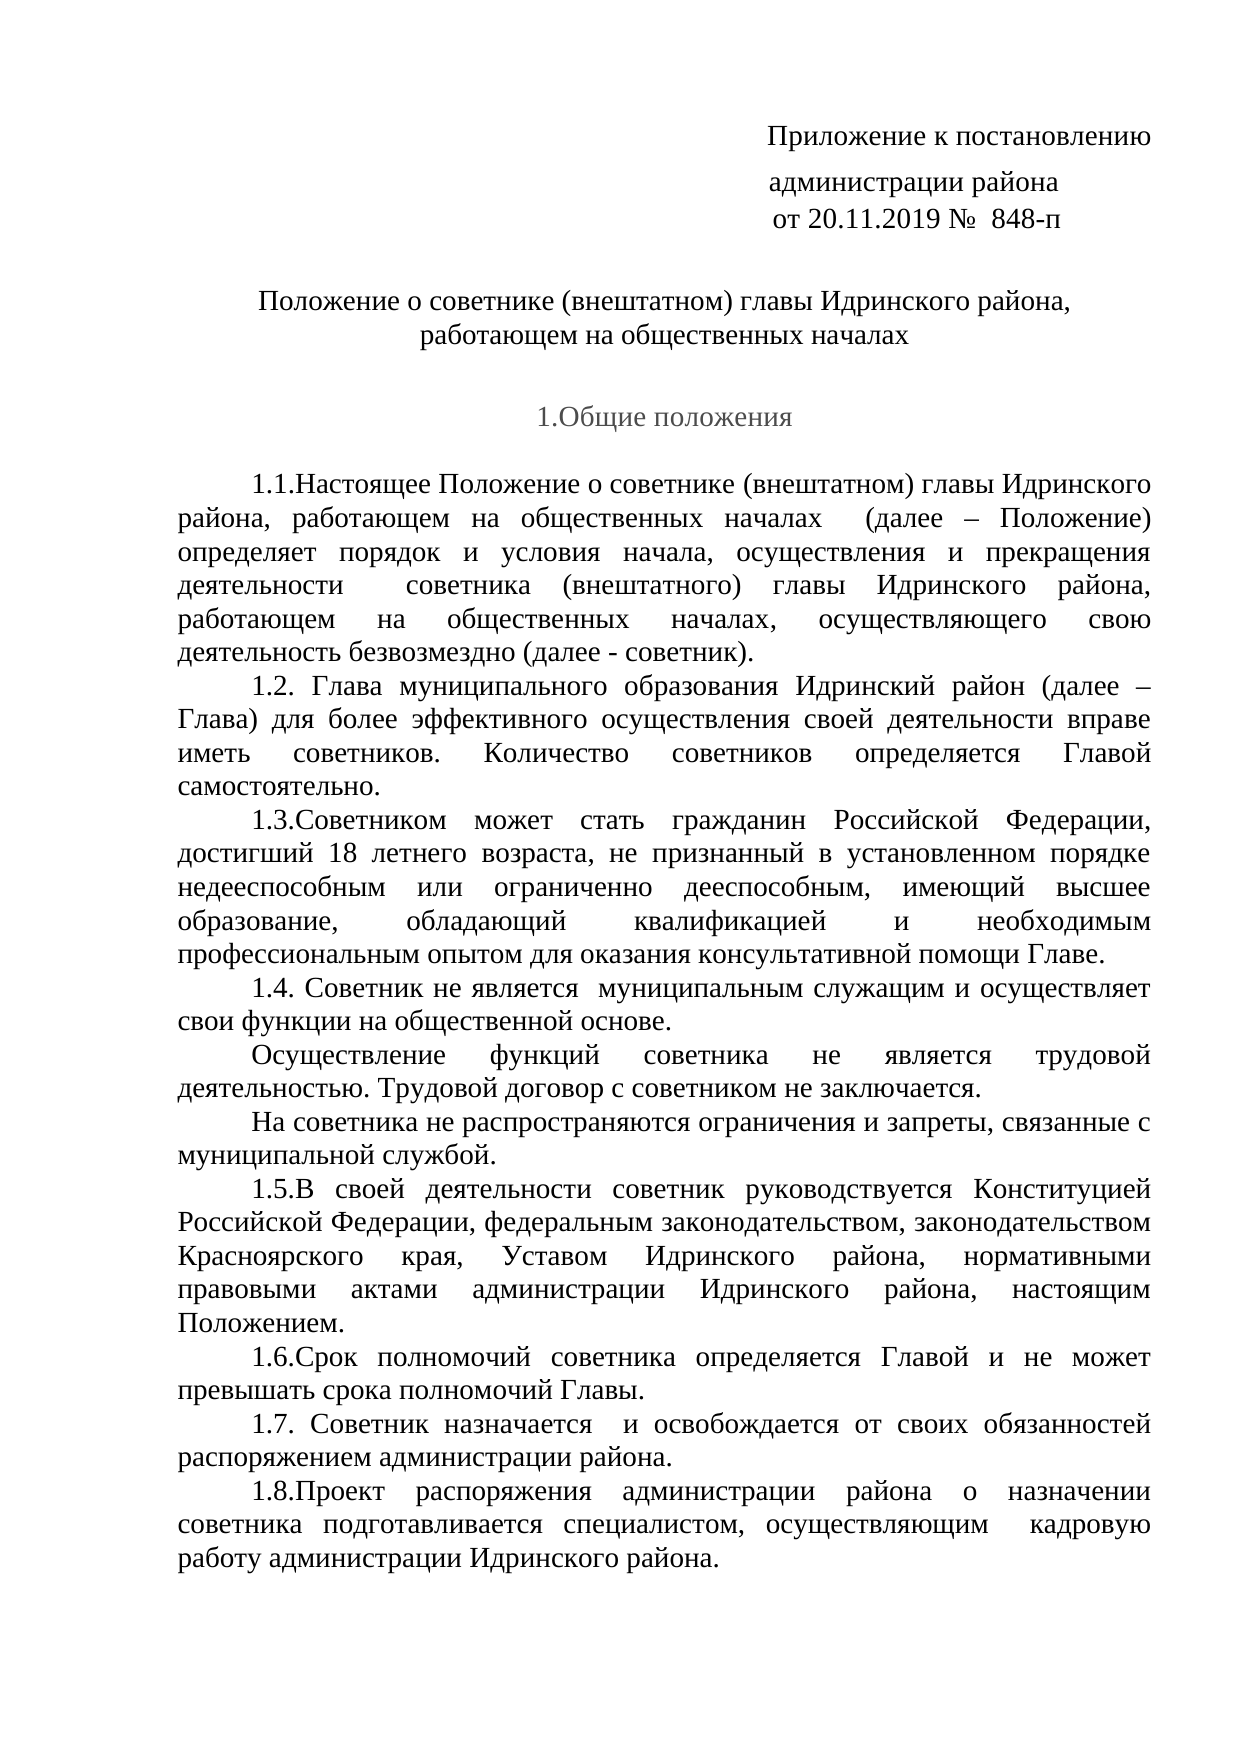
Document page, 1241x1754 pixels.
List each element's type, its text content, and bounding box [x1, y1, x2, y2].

text 1.3.Советником может стать гражданин Российской Федерации, достигший 18 летнего возраста, не признанный в установленном порядке недееспособным или ограниченно дееспособным, имеющий высшее образование, обладающий квалификацией и необходимым профессиональным опытом для оказания консультативной помощи Главе. [177, 802, 1152, 970]
text от 20.11.2019 № 848-п [177, 201, 1152, 234]
text 1.5.В своей деятельности советник руководствуется Конституцией Российской Федерации, федеральным законодательством, законодательством Красноярского края, Уставом Идринского района, нормативными правовыми актами администрации Идринского района, настоящим Положением. [177, 1171, 1152, 1339]
text Положение о советнике (внештатном) главы Идринского района, работающем на общественных началах [177, 283, 1152, 350]
text Приложение к постановлению [177, 118, 1152, 152]
text 1.8.Проект распоряжения администрации района о назначении советника подготавливается специалистом, осуществляющим кадровую работу администрации Идринского района. [177, 1473, 1152, 1573]
text Осуществление функций советника не является трудовой деятельностью. Трудовой договор с советником не заключается. [177, 1037, 1152, 1104]
text 1.7. Советник назначается и освобождается от своих обязанностей распоряжением администрации района. [177, 1406, 1152, 1473]
text 1.6.Срок полномочий советника определяется Главой и не может превышать срока полномочий Главы. [177, 1339, 1152, 1406]
text 1.1.Настоящее Положение о советнике (внештатном) главы Идринского района, работающем на общественных началах (далее – Положение) определяет порядок и условия начала, осуществления и прекращения деятельности советника (внештатного) главы Идринского района, работающем на общественных началах, осуществляющего свою деятельность безвозмездно (далее - советник). [177, 467, 1152, 668]
text На советника не распространяются ограничения и запреты, связанные с муниципальной службой. [177, 1104, 1152, 1171]
text 1.4. Советник не является муниципальным служащим и осуществляет свои функции на общественной основе. [177, 970, 1152, 1037]
text администрации района [177, 152, 1152, 201]
text 1.2. Глава муниципального образования Идринский район (далее –Глава) для более эффективного осуществления своей деятельности вправе иметь советников. Количество советников определяется Главой самостоятельно. [177, 668, 1152, 802]
text 1.Общие положения [177, 399, 1152, 433]
